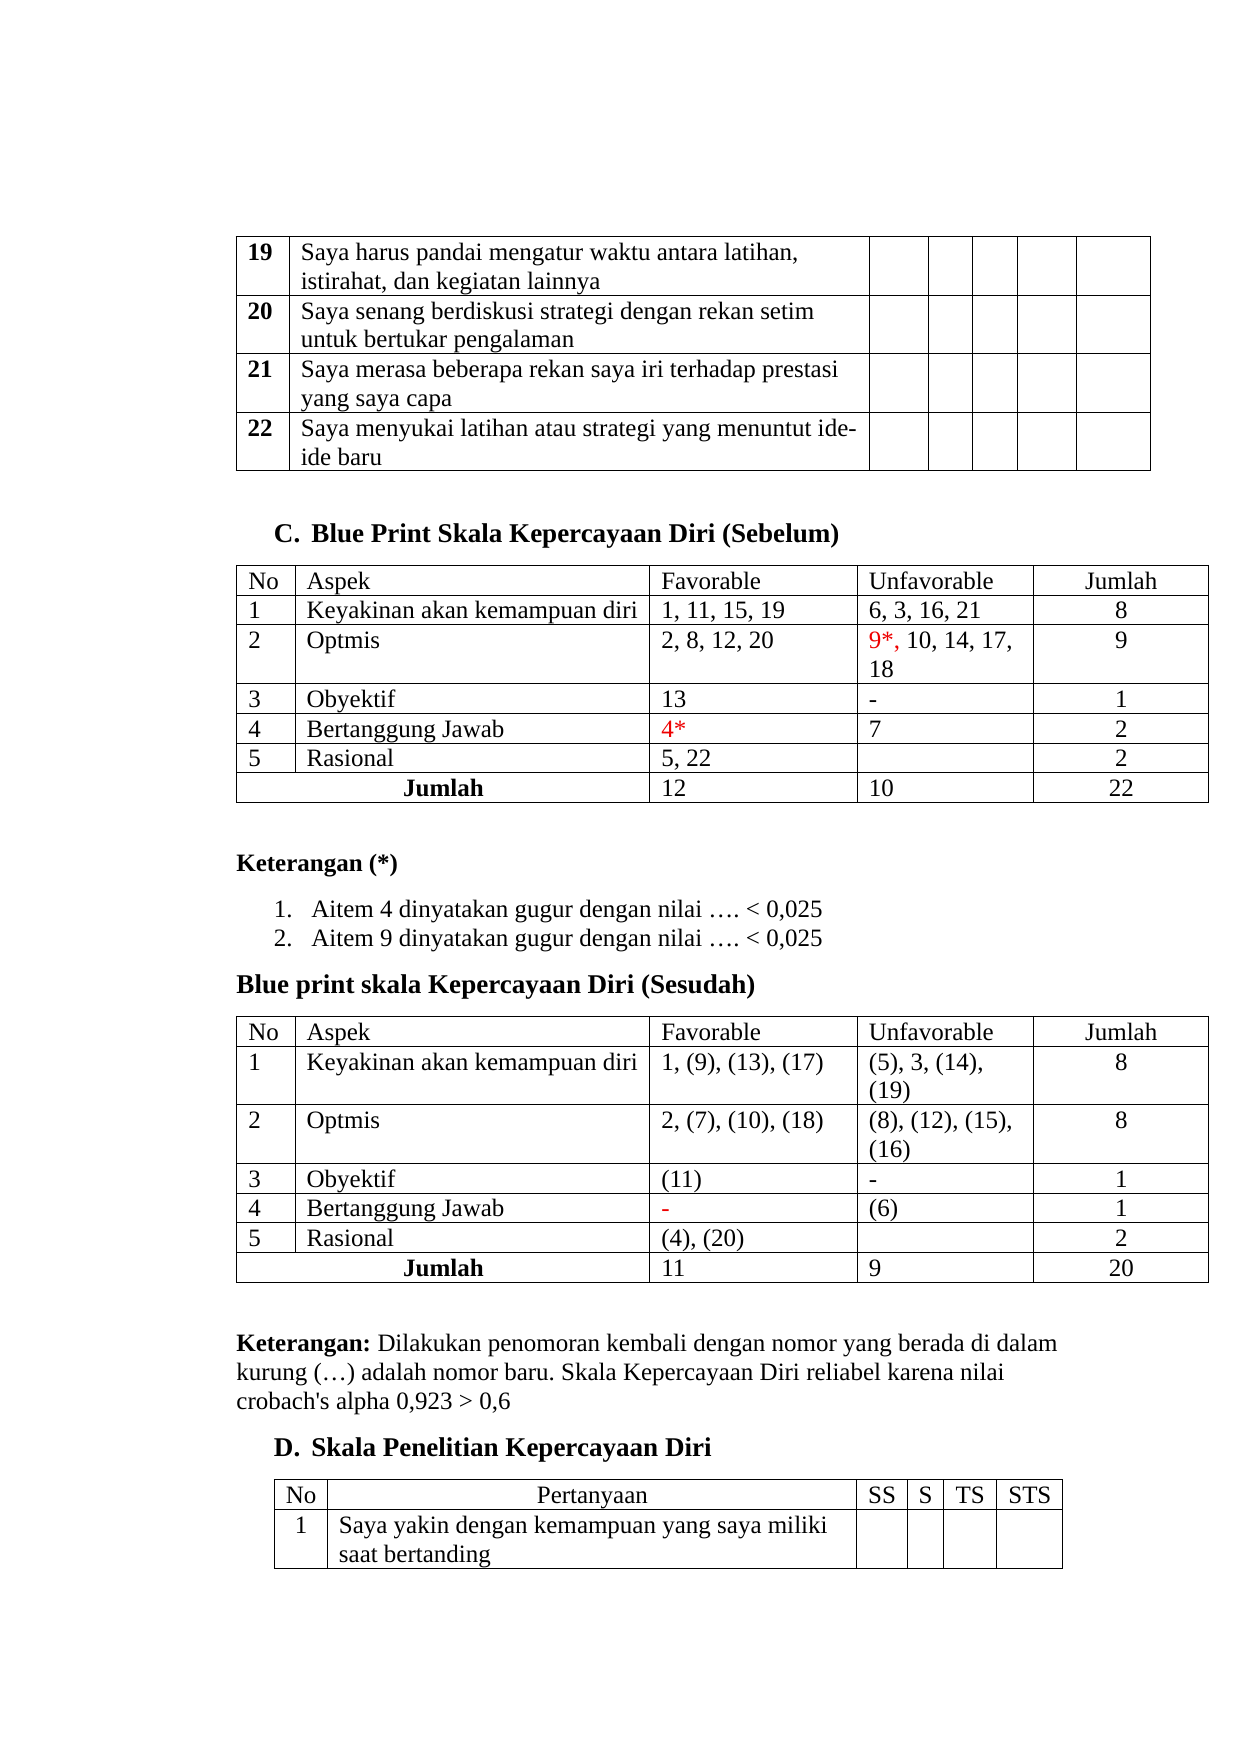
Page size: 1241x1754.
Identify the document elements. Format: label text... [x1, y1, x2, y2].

table_cell Obyektif [296, 684, 649, 713]
table_cell [973, 354, 1017, 412]
table_cell 3 [237, 1164, 295, 1192]
table_cell 22 [237, 413, 289, 470]
table_cell 2 [1034, 1223, 1208, 1252]
table_cell [870, 296, 928, 353]
table_cell Obyektif [296, 1164, 649, 1192]
table_cell [1077, 354, 1150, 412]
text Keterangan: Dilakukan penomoran kembali dengan nomor yang berada di dalam kurung (…) adalah nomor baru. Skala Kepercayaan Diri reliabel karena nilai crobach's alpha 0,923 > 0,6 [236, 1328, 1063, 1414]
table_cell 1 [237, 596, 295, 624]
table_cell Saya senang berdiskusi strategi dengan rekan setim untuk bertukar pengalaman [290, 296, 869, 353]
table_cell 2, (7), (10), (18) [650, 1105, 857, 1163]
table_cell (11) [650, 1164, 857, 1192]
table_cell 4* [650, 714, 857, 742]
table_cell 1, 11, 15, 19 [650, 596, 857, 624]
table_cell 5 [237, 744, 295, 772]
table_cell 22 [1034, 773, 1208, 802]
table_cell [973, 296, 1017, 353]
table_cell 13 [650, 684, 857, 713]
table_cell Keyakinan akan kemampuan diri [296, 1047, 649, 1104]
table_cell 21 [237, 354, 289, 412]
table_cell Optmis [296, 625, 649, 683]
table_cell (5), 3, (14), (19) [858, 1047, 1033, 1104]
table_cell 1 [1034, 1194, 1208, 1222]
table_cell [973, 237, 1017, 295]
list Aitem 9 dinyatakan gugur dengan nilai …. < 0,025 [274, 923, 1063, 951]
table_cell [1077, 413, 1150, 470]
table_cell Jumlah [237, 1253, 649, 1282]
table_cell [929, 237, 972, 295]
table_cell 1 [237, 1047, 295, 1104]
table_cell 2 [1034, 744, 1208, 772]
table_cell 6, 3, 16, 21 [858, 596, 1033, 624]
table_cell [929, 354, 972, 412]
table_cell Saya merasa beberapa rekan saya iri terhadap prestasi yang saya capa [290, 354, 869, 412]
list Aitem 4 dinyatakan gugur dengan nilai …. < 0,025 [274, 894, 1063, 923]
table_cell Bertanggung Jawab [296, 714, 649, 742]
table_cell [944, 1510, 996, 1567]
table_cell Saya yakin dengan kemampuan yang saya miliki saat bertanding [328, 1510, 856, 1567]
table_cell - [858, 1164, 1033, 1192]
table_cell 4 [237, 1194, 295, 1222]
table_cell Bertanggung Jawab [296, 1194, 649, 1222]
table_cell Optmis [296, 1105, 649, 1163]
table_cell 9*, 10, 14, 17, 18 [858, 625, 1033, 683]
table_cell 19 [237, 237, 289, 295]
table_cell 9 [858, 1253, 1033, 1282]
table_cell 1, (9), (13), (17) [650, 1047, 857, 1104]
table_cell - [858, 684, 1033, 713]
table_cell 8 [1034, 1047, 1208, 1104]
table_cell [870, 237, 928, 295]
table_cell 7 [858, 714, 1033, 742]
table_header TS [944, 1480, 996, 1509]
table_cell (4), (20) [650, 1223, 857, 1252]
table_cell 20 [237, 296, 289, 353]
table_header Jumlah [1034, 1017, 1208, 1046]
table_cell 2 [237, 1105, 295, 1163]
table_header No [275, 1480, 327, 1509]
table_cell (6) [858, 1194, 1033, 1222]
table_cell Jumlah [237, 773, 649, 802]
table_header Aspek [296, 566, 649, 594]
table_cell 5 [237, 1223, 295, 1252]
table_cell Rasional [296, 744, 649, 772]
table_header Favorable [650, 566, 857, 594]
table_header Favorable [650, 1017, 857, 1046]
table_cell 1 [1034, 684, 1208, 713]
table_cell 5, 22 [650, 744, 857, 772]
table_cell [870, 413, 928, 470]
text Blue print skala Kepercayaan Diri (Sesudah) [236, 968, 1063, 999]
table_header Aspek [296, 1017, 649, 1046]
table_header Unfavorable [858, 566, 1033, 594]
table_cell 1 [1034, 1164, 1208, 1192]
table_header S [908, 1480, 943, 1509]
table_cell 2, 8, 12, 20 [650, 625, 857, 683]
table_cell [973, 413, 1017, 470]
table_header No [237, 1017, 295, 1046]
list Blue Print Skala Kepercayaan Diri (Sebelum) [274, 517, 1063, 548]
table_cell (8), (12), (15), (16) [858, 1105, 1033, 1163]
table_cell [1018, 237, 1076, 295]
table_cell Keyakinan akan kemampuan diri [296, 596, 649, 624]
table_cell Saya harus pandai mengatur waktu antara latihan, istirahat, dan kegiatan lainnya [290, 237, 869, 295]
table_cell 10 [858, 773, 1033, 802]
table_cell [908, 1510, 943, 1567]
table_cell [870, 354, 928, 412]
table_cell [1077, 237, 1150, 295]
table_cell 11 [650, 1253, 857, 1282]
table_cell [1018, 354, 1076, 412]
table_cell 4 [237, 714, 295, 742]
table_header SS [857, 1480, 907, 1509]
table_cell 8 [1034, 1105, 1208, 1163]
table_cell [997, 1510, 1062, 1567]
table_cell 12 [650, 773, 857, 802]
table_cell [858, 744, 1033, 772]
table_cell 1 [275, 1510, 327, 1567]
table_cell [1018, 296, 1076, 353]
table_cell Rasional [296, 1223, 649, 1252]
text Keterangan (*) [236, 848, 1063, 877]
list Skala Penelitian Kepercayaan Diri [274, 1431, 1063, 1462]
table_header Pertanyaan [328, 1480, 856, 1509]
table_cell 2 [1034, 714, 1208, 742]
table_cell 20 [1034, 1253, 1208, 1282]
table_cell [1018, 413, 1076, 470]
table_cell [929, 296, 972, 353]
table_header Jumlah [1034, 566, 1208, 594]
table_cell 2 [237, 625, 295, 683]
table_cell Saya menyukai latihan atau strategi yang menuntut ide-ide baru [290, 413, 869, 470]
table_header No [237, 566, 295, 594]
table_cell 8 [1034, 596, 1208, 624]
table_cell [858, 1223, 1033, 1252]
table_cell - [650, 1194, 857, 1222]
table_cell 3 [237, 684, 295, 713]
table_cell [857, 1510, 907, 1567]
table_cell 9 [1034, 625, 1208, 683]
table_header Unfavorable [858, 1017, 1033, 1046]
table_header STS [997, 1480, 1062, 1509]
table_cell [1077, 296, 1150, 353]
table_cell [929, 413, 972, 470]
